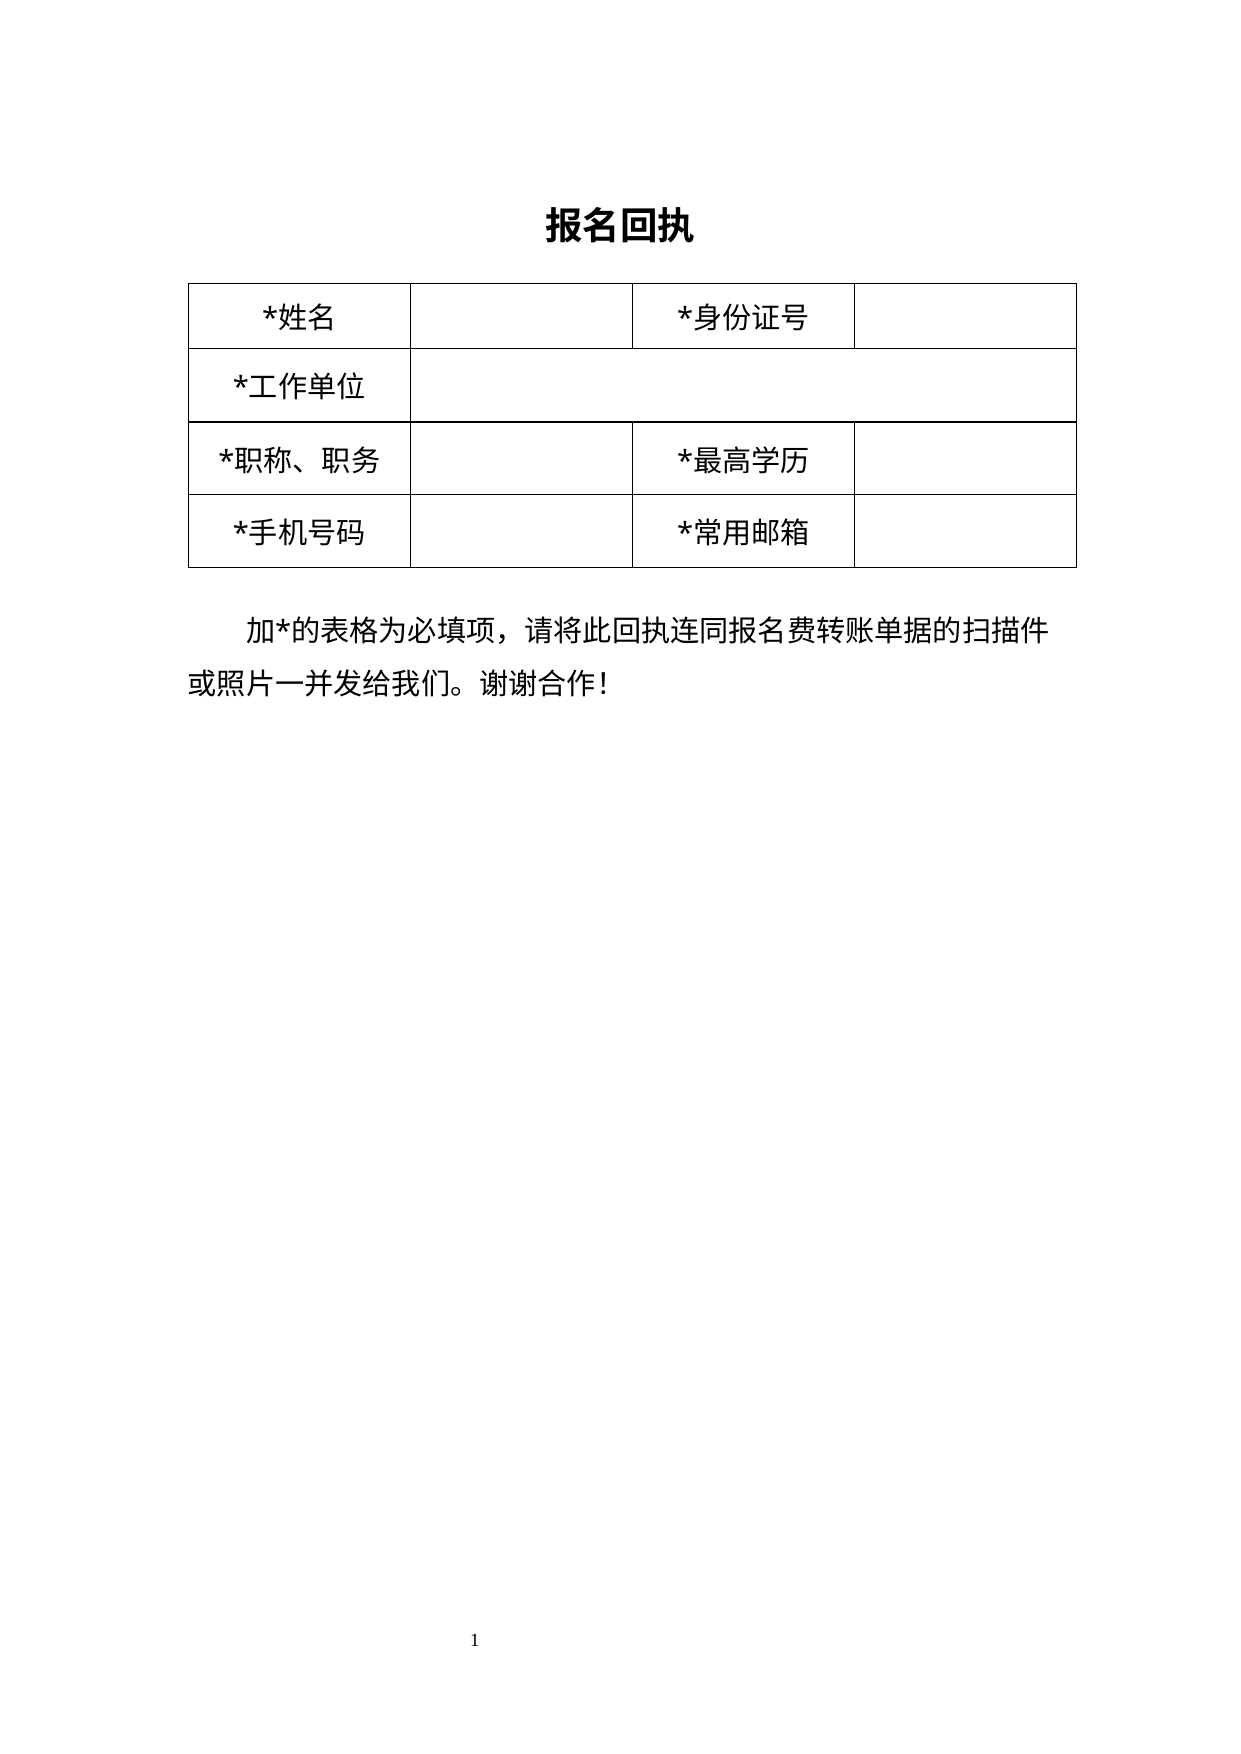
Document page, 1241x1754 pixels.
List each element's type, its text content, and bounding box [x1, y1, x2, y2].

table_cell *常用邮箱 [633, 495, 854, 567]
table_cell *工作单位 [189, 349, 410, 421]
table_cell *手机号码 [189, 495, 410, 567]
table_cell *最高学历 [633, 423, 854, 494]
table_cell *职称、职务 [189, 423, 410, 494]
table_header *姓名 [189, 284, 410, 348]
table_cell [411, 349, 1076, 421]
table_cell [411, 495, 632, 567]
table_cell [855, 423, 1076, 494]
text 加*的表格为必填项，请将此回执连同报名费转账单据的扫描件或照片一并发给我们。谢谢合作！ [187, 607, 1053, 703]
table_cell [855, 495, 1076, 567]
table_header *身份证号 [633, 284, 854, 348]
text 报名回执 [187, 196, 1053, 250]
table_header [411, 284, 632, 348]
table_cell [411, 423, 632, 494]
table_header [855, 284, 1076, 348]
